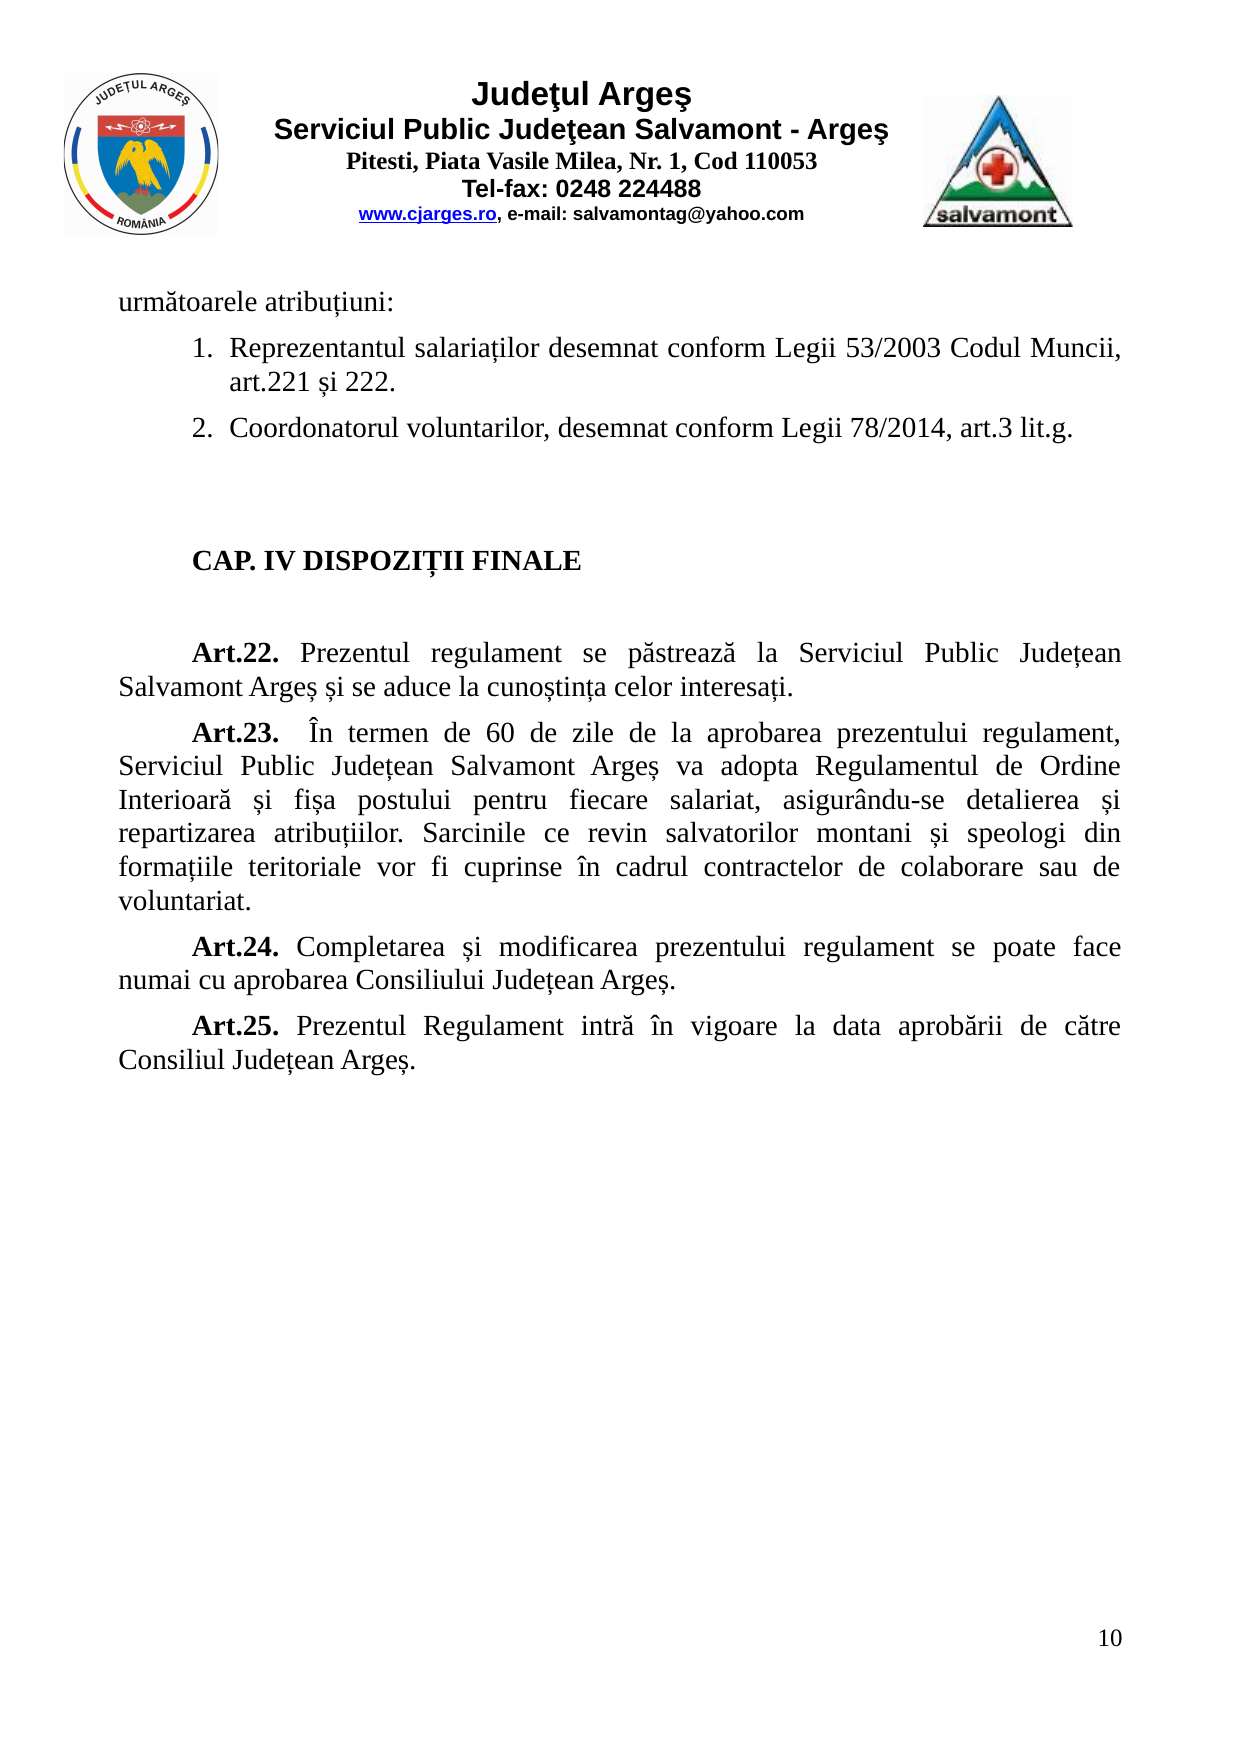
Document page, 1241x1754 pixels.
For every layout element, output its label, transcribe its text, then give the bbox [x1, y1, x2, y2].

text Art.24. Completarea și modificarea prezentului regulament se poate face numai cu aprobarea Consiliului Județean Argeș. [118, 929, 1122, 996]
list Reprezentantul salariaților desemnat conform Legii 53/2003 Codul Muncii, art.221 și 222. [192, 330, 1122, 397]
list Coordonatorul voluntarilor, desemnat conform Legii 78/2014, art.3 lit.g. [192, 410, 1122, 443]
text Art.25. Prezentul Regulament intră în vigoare la data aprobării de către Consiliul Județean Argeș. [118, 1008, 1122, 1075]
picture [923, 95, 1073, 227]
text Art.23. În termen de 60 de zile de la aprobarea prezentului regulament, Serviciul Public Județean Salvamont Argeș va adopta Regulamentul de Ordine Interioară și fișa postului pentru fiecare salariat, asigurându-se detalierea și repartizarea atribuțiilor. Sarcinile ce revin salvatorilor montani și speologi din formațiile teritoriale vor fi cuprinse în cadrul contractelor de colaborare sau de voluntariat. [118, 715, 1122, 916]
text Art.21. În cadrul Serviciului Public Județean Salvamont Argeș sunt înființate următoarele atribuțiuni: [118, 284, 1122, 318]
text Art.22. Prezentul regulament se păstrează la Serviciul Public Județean Salvamont Argeș și se aduce la cunoștința celor interesați. [118, 635, 1122, 702]
text CAP. IV DISPOZIȚII FINALE [118, 543, 1122, 577]
picture [63, 73, 219, 235]
